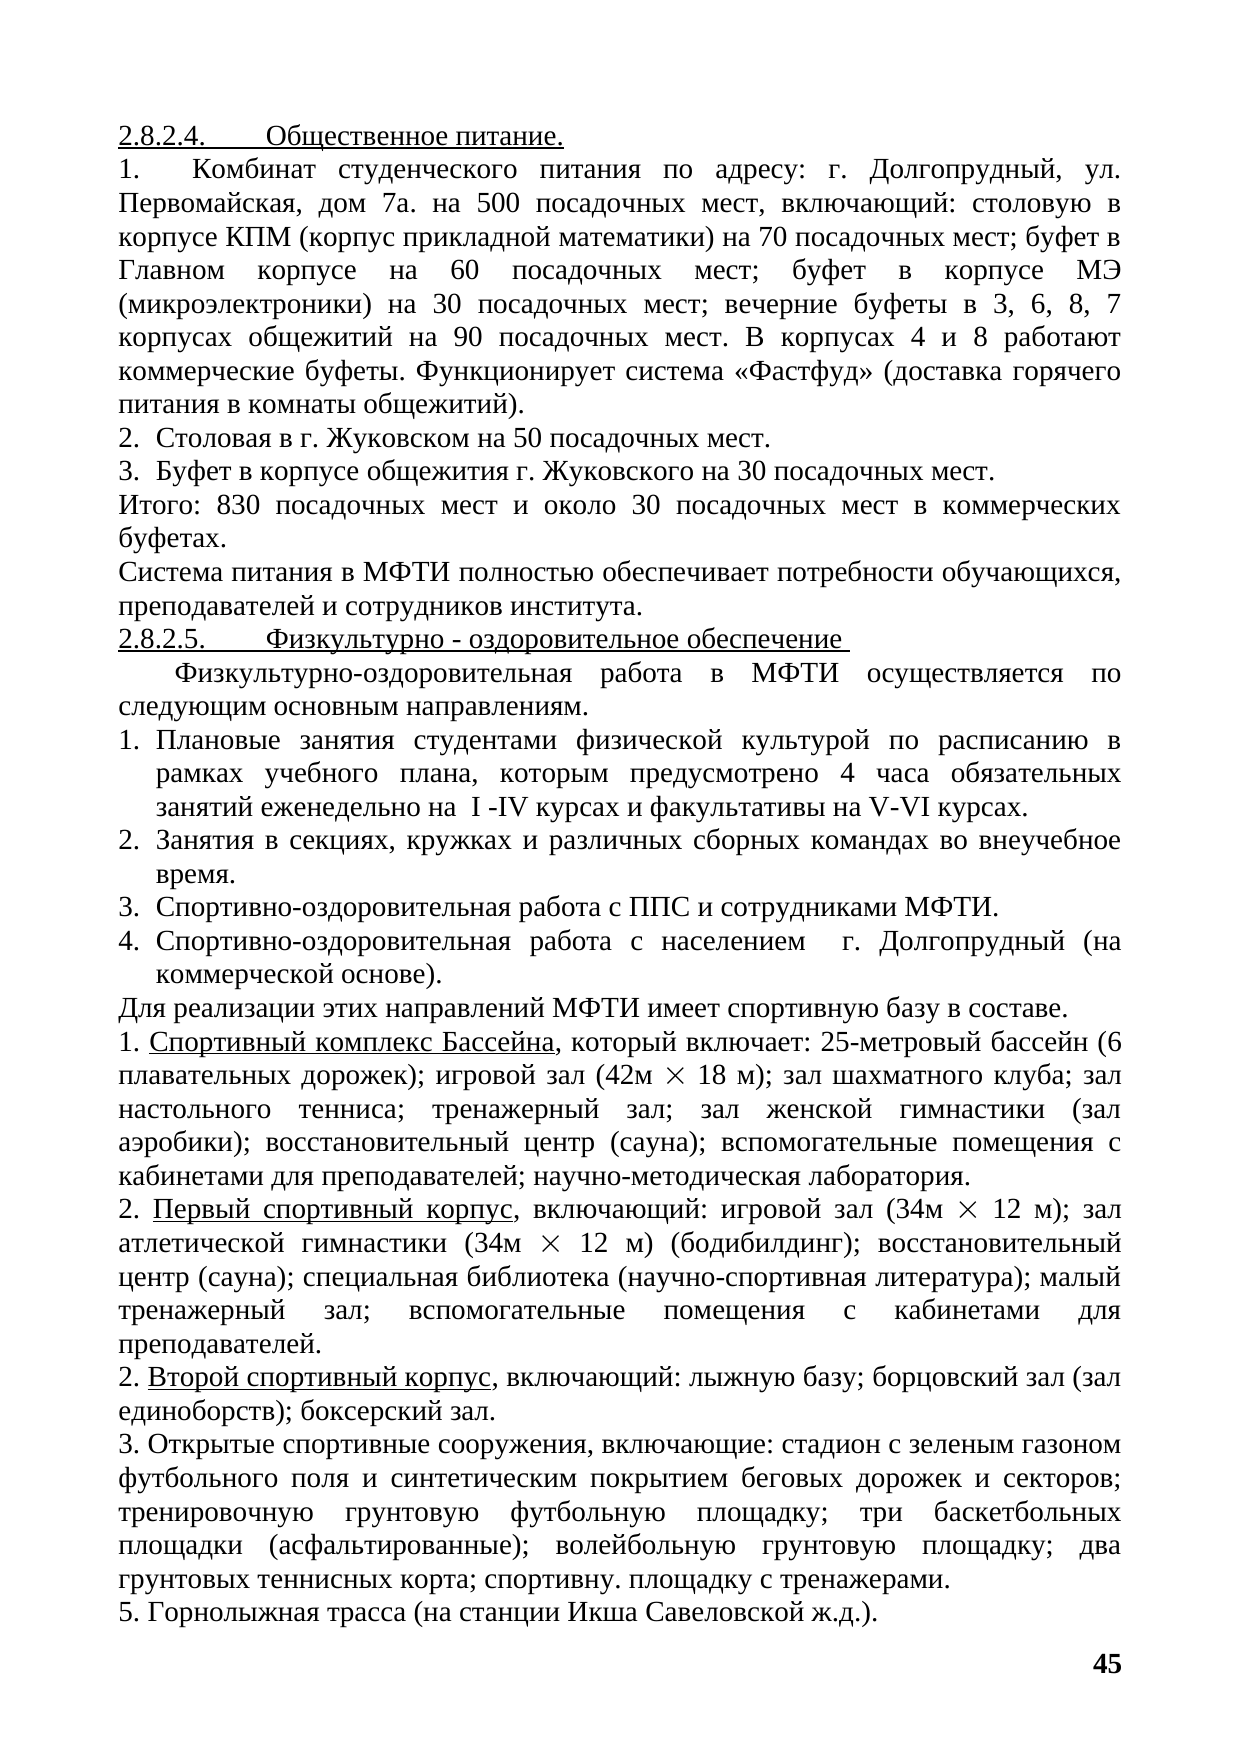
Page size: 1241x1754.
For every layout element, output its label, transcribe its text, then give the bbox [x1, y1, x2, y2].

list 3. Открытые спортивные сооружения, включающие: стадион с зеленым газоном футбольного поля и синтетическим покрытием беговых дорожек и секторов; тренировочную грунтовую футбольную площадку; три баскетбольных площадки (асфальтированные); волейбольную грунтовую площадку; два грунтовых теннисных корта; спортивну. площадку с тренажерами. [118, 1427, 1122, 1594]
list Буфет в корпусе общежития г. Жуковского на 30 посадочных мест. [118, 453, 1122, 487]
text 1. Спортивный комплекс Бассейна, который включает: 25-метровый бассейн (6 плавательных дорожек); игровой зал (42м ); зал шахматного клуба; зал настольного тенниса; тренажерный зал; зал женской гимнастики (зал аэробики); восстановительный центр (сауна); вспомогательные помещения с кабинетами для преподавателей; научно-методическая лаборатория. [118, 1024, 1122, 1192]
list Плановые занятия студентами физической культурой по расписанию в рамках учебного плана, которым предусмотрено 4 часа обязательных занятий еженедельно на I -IV курсах и факультативы на V-VI курсах. [118, 722, 1122, 822]
text 5. Горнолыжная трасса (на станции Икша Савеловской ж.д.). [118, 1594, 1122, 1628]
text Итого: 830 посадочных мест и около 30 посадочных мест в коммерческих буфетах. [118, 487, 1122, 554]
list Спортивно-оздоровительная работа с населением г. Долгопрудный (на коммерческой основе). [118, 923, 1122, 990]
list 2. Первый спортивный корпус, включающий: игровой зал (34м ); зал атлетической гимнастики (34м ) (бодибилдинг); восстановительный центр (сауна); специальная библиотека (научно-спортивная литература); малый тренажерный зал; вспомогательные помещения с кабинетами для преподавателей. [118, 1192, 1122, 1359]
list Столовая в г. Жуковском на 50 посадочных мест. [118, 420, 1122, 453]
text 2.8.2.4. Общественное питание. [118, 118, 1122, 152]
text 2.8.2.5. Физкультурно - оздоровительное обеспечение [118, 621, 1122, 655]
text Для реализации этих направлений МФТИ имеет спортивную базу в составе. [118, 990, 1122, 1024]
list Спортивно-оздоровительная работа с ППС и сотрудниками МФТИ. [118, 889, 1122, 923]
text Система питания в МФТИ полностью обеспечивает потребности обучающихся, преподавателей и сотрудников института. [118, 554, 1122, 621]
list 2. Второй спортивный корпус, включающий: лыжную базу; борцовский зал (зал единоборств); боксерский зал. [118, 1359, 1122, 1427]
text Физкультурно-оздоровительная работа в МФТИ осуществляется по следующим основным направлениям. [118, 655, 1122, 722]
list Занятия в секциях, кружках и различных сборных командах во внеучебное время. [118, 822, 1122, 889]
list Комбинат студенческого питания по адресу: г. Долгопрудный, ул. Первомайская, дом 7а. на 500 посадочных мест, включающий: столовую в корпусе КПМ (корпус прикладной математики) на 70 посадочных мест; буфет в Главном корпусе на 60 посадочных мест; буфет в корпусе МЭ (микроэлектроники) на 30 посадочных мест; вечерние буфеты в 3, 6, 8, 7 корпусах общежитий на 90 посадочных мест. В корпусах 4 и 8 работают коммерческие буфеты. Функционирует система «Фастфуд» (доставка горячего питания в комнаты общежитий). [118, 152, 1122, 420]
